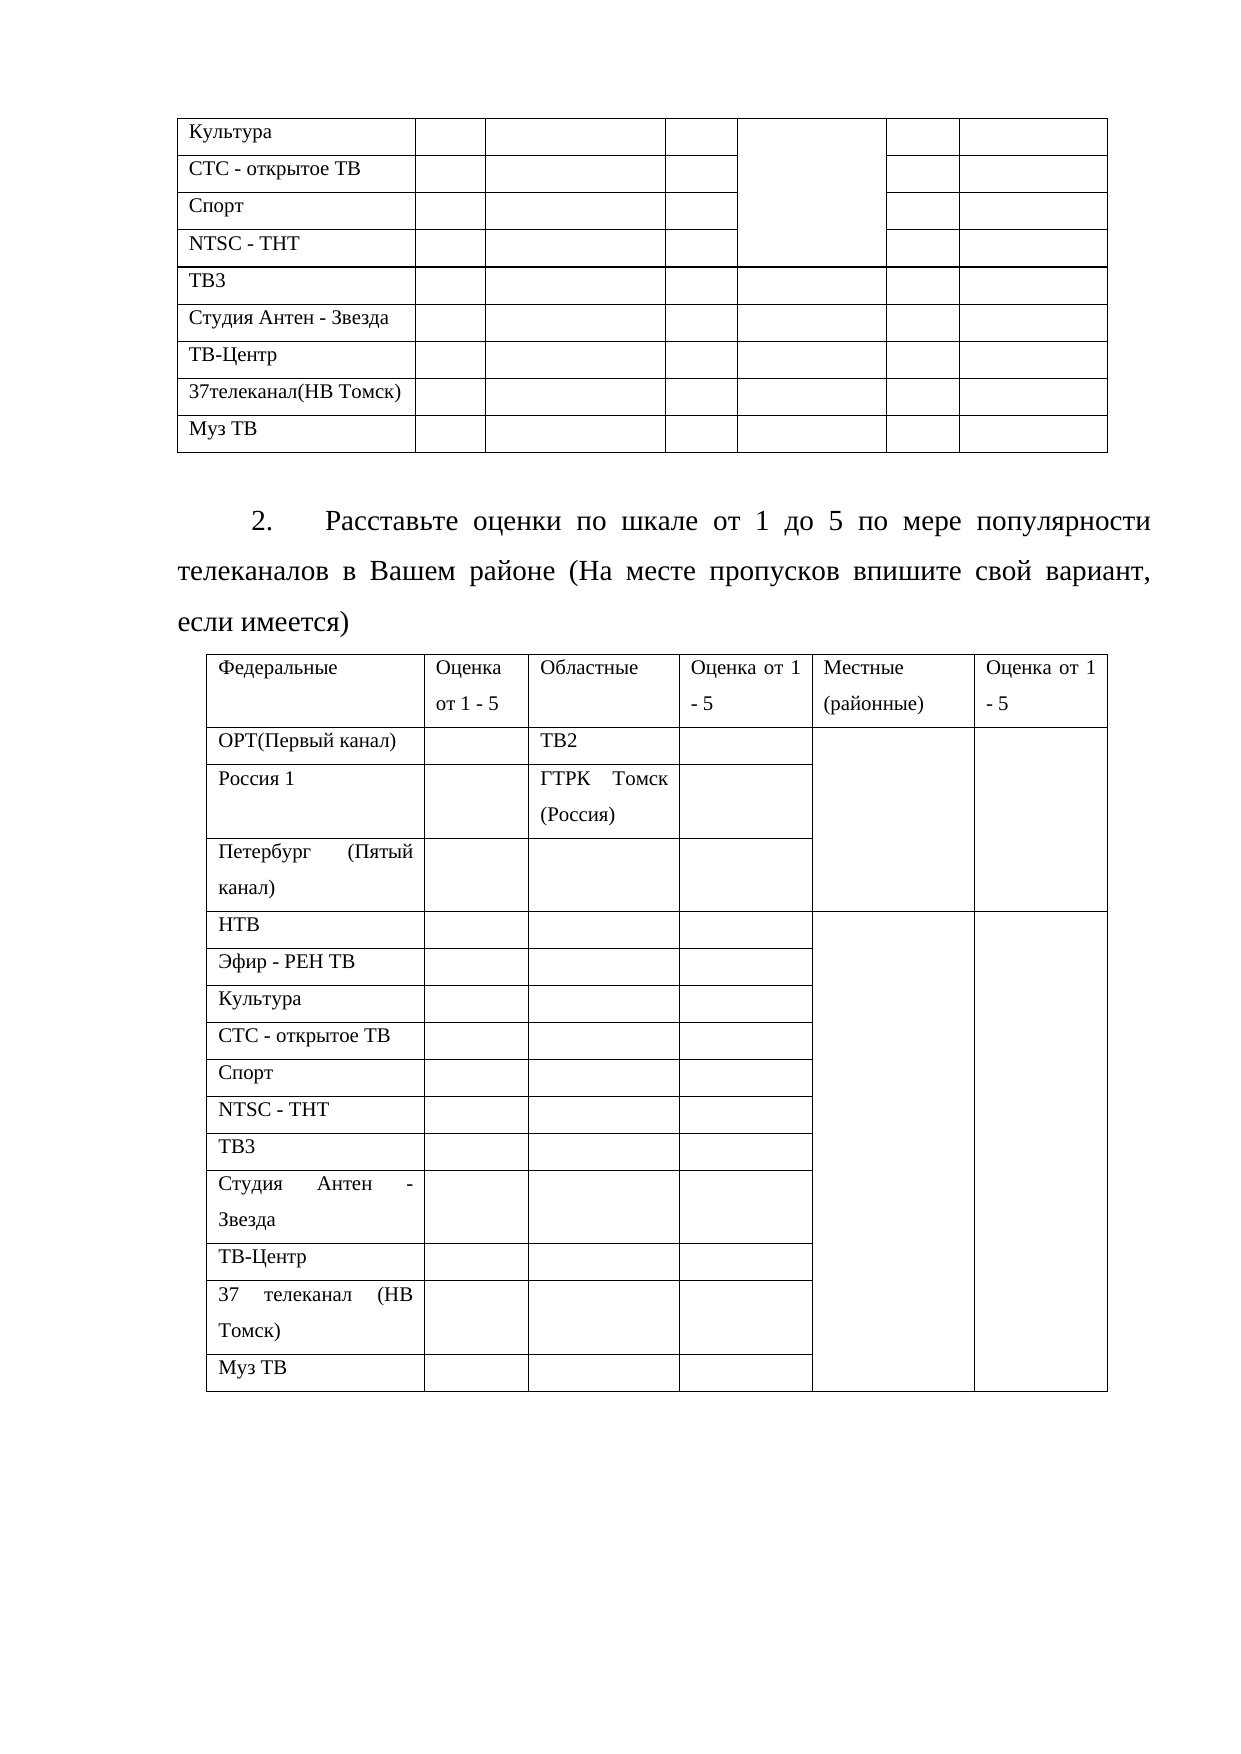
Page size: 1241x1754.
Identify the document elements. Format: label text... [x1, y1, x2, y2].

table_cell [416, 193, 485, 229]
table_cell ТВ-Центр [178, 342, 415, 378]
table_cell [425, 1281, 528, 1353]
table_cell Муз ТВ [178, 416, 415, 452]
table_cell 37 телеканал (НВ Томск) [207, 1281, 424, 1353]
table_cell НТВ [207, 912, 424, 948]
table_cell СТС - открытое ТВ [178, 156, 415, 192]
table_cell [666, 379, 737, 415]
table_cell [425, 1134, 528, 1170]
table_cell [486, 342, 665, 378]
table_cell [680, 839, 812, 911]
table_cell [680, 1244, 812, 1280]
table_header Федеральные [207, 655, 424, 727]
table_cell [486, 379, 665, 415]
table_cell 37телеканал(НВ Томск) [178, 379, 415, 415]
table_cell [680, 1023, 812, 1059]
table_cell [738, 379, 886, 415]
table_cell [887, 342, 959, 378]
table_cell ГТРК Томск (Россия) [529, 765, 679, 837]
table_cell [960, 193, 1107, 229]
table_cell [960, 305, 1107, 341]
table_cell [666, 268, 737, 303]
table_cell [425, 1060, 528, 1096]
table_cell [960, 268, 1107, 303]
table_cell [416, 156, 485, 192]
table_cell [960, 342, 1107, 378]
table_cell [666, 305, 737, 341]
table_header Местные (районные) [813, 655, 974, 727]
table_header Оценка от 1 - 5 [425, 655, 528, 727]
table_cell [486, 416, 665, 452]
table_cell [738, 305, 886, 341]
table_cell [887, 305, 959, 341]
table_cell [529, 1244, 679, 1280]
table_cell [680, 912, 812, 948]
table_cell [666, 193, 737, 229]
table_cell Эфир - РЕН ТВ [207, 949, 424, 985]
table_cell [529, 1355, 679, 1391]
table_cell Культура [178, 119, 415, 155]
table_cell [680, 986, 812, 1022]
table_cell [666, 119, 737, 155]
table_cell [887, 268, 959, 303]
table_cell Студия Антен - Звезда [178, 305, 415, 341]
table_cell [680, 1171, 812, 1243]
table_cell [887, 379, 959, 415]
table_cell [680, 765, 812, 837]
table_cell [960, 156, 1107, 192]
table_cell [529, 1134, 679, 1170]
table_cell [529, 912, 679, 948]
table_cell [666, 416, 737, 452]
table_cell [960, 379, 1107, 415]
table_cell [738, 268, 886, 303]
table_cell Петербург (Пятый канал) [207, 839, 424, 911]
table_cell [960, 230, 1107, 266]
table_cell [425, 1171, 528, 1243]
table_cell [680, 1281, 812, 1353]
table_cell [529, 839, 679, 911]
table_cell [813, 912, 974, 1391]
table_cell [416, 268, 485, 303]
table_cell [416, 416, 485, 452]
table_cell [416, 230, 485, 266]
table_cell [680, 1134, 812, 1170]
table_header Оценка от 1 - 5 [975, 655, 1107, 727]
table_cell [416, 305, 485, 341]
table_cell [486, 305, 665, 341]
table_cell Муз ТВ [207, 1355, 424, 1391]
table_cell [529, 986, 679, 1022]
table_cell Студия Антен - Звезда [207, 1171, 424, 1243]
table_cell [887, 416, 959, 452]
table_cell [680, 949, 812, 985]
table_cell [975, 912, 1107, 1391]
table_cell [680, 1060, 812, 1096]
table_cell [416, 379, 485, 415]
table_cell [425, 1097, 528, 1133]
table_cell СТС - открытое ТВ [207, 1023, 424, 1059]
table_cell [425, 1023, 528, 1059]
table_cell [529, 1171, 679, 1243]
table_cell [486, 230, 665, 266]
table_cell [887, 193, 959, 229]
table_cell [486, 268, 665, 303]
table_cell ТВ3 [178, 268, 415, 303]
table_cell [887, 230, 959, 266]
table_cell [813, 728, 974, 911]
table_cell ТВ3 [207, 1134, 424, 1170]
table_cell [960, 416, 1107, 452]
table_cell [960, 119, 1107, 155]
table_cell [529, 1060, 679, 1096]
table_cell Спорт [178, 193, 415, 229]
table_cell NTSC - ТНТ [207, 1097, 424, 1133]
table_cell [425, 1244, 528, 1280]
table_cell [887, 119, 959, 155]
table_cell [486, 156, 665, 192]
table_cell [529, 1097, 679, 1133]
table_header Областные [529, 655, 679, 727]
table_cell [666, 230, 737, 266]
table_cell [529, 1281, 679, 1353]
table_cell [425, 728, 528, 764]
table_cell [887, 156, 959, 192]
table_cell [416, 119, 485, 155]
table_cell ТВ2 [529, 728, 679, 764]
table_cell [425, 986, 528, 1022]
table_cell [425, 839, 528, 911]
table_cell [486, 119, 665, 155]
table_cell [425, 949, 528, 985]
table_cell [738, 342, 886, 378]
table_cell Спорт [207, 1060, 424, 1096]
table_cell Культура [207, 986, 424, 1022]
table_cell [529, 949, 679, 985]
table_cell ТВ-Центр [207, 1244, 424, 1280]
table_cell ОРТ(Первый канал) [207, 728, 424, 764]
table_cell [425, 765, 528, 837]
table_cell [529, 1023, 679, 1059]
list Расставьте оценки по шкале от 1 до 5 по мере популярности телеканалов в Вашем районе (На месте пропусков впишите свой вариант, если имеется) [177, 503, 1152, 637]
table_cell [680, 1097, 812, 1133]
table_cell [666, 156, 737, 192]
table_cell [680, 728, 812, 764]
table_cell [425, 912, 528, 948]
table_cell [738, 416, 886, 452]
table_cell [486, 193, 665, 229]
table_cell [425, 1355, 528, 1391]
table_cell [975, 728, 1107, 911]
table_cell [680, 1355, 812, 1391]
table_cell NTSC - ТНТ [178, 230, 415, 266]
table_cell Россия 1 [207, 765, 424, 837]
table_cell [666, 342, 737, 378]
table_cell [416, 342, 485, 378]
table_header Оценка от 1 - 5 [680, 655, 812, 727]
